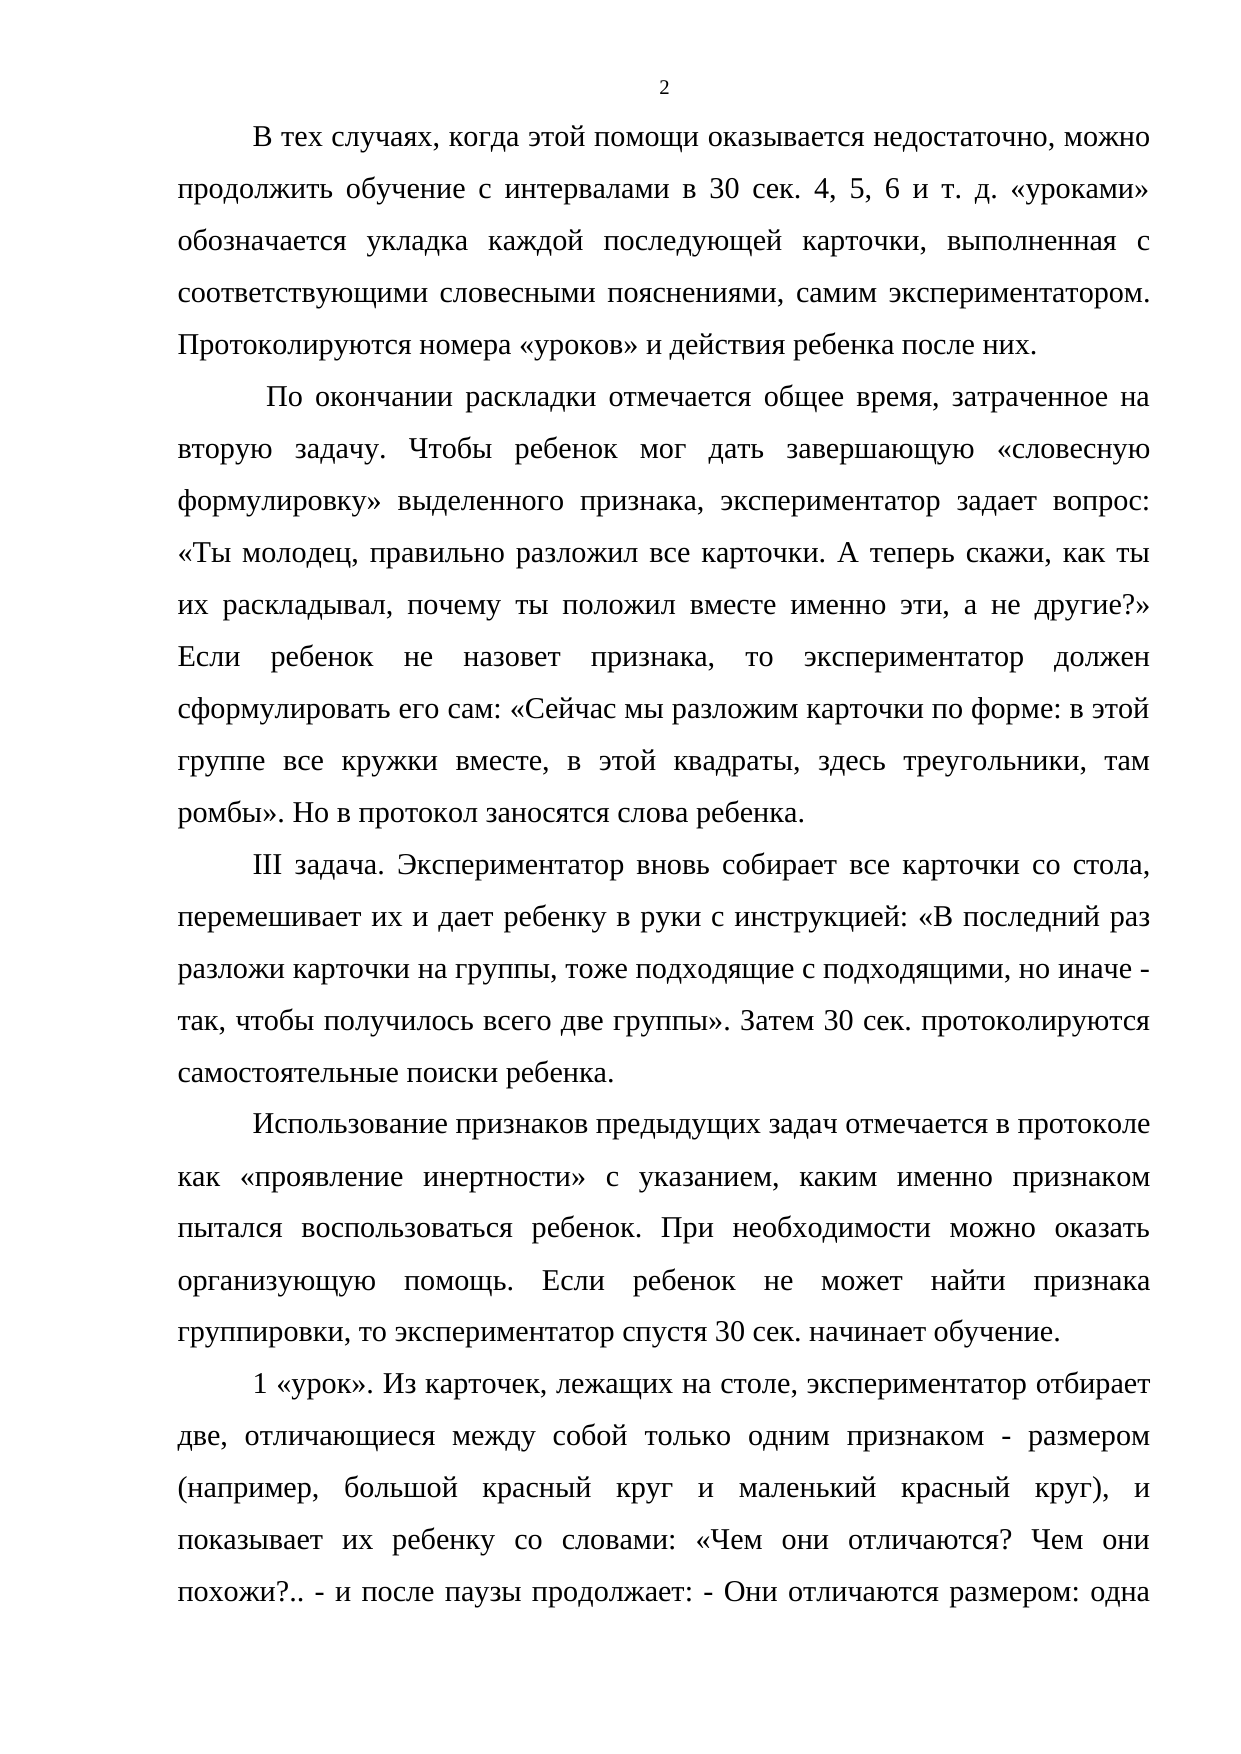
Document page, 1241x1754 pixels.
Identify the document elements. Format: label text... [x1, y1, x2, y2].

text Использование признаков предыдущих задач отмечается в протоколе как «проявление инертности» с указанием, каким именно признаком пытался воспользоваться ребенок. При необходимости можно оказать организующую помощь. Если ребенок не может найти признака группировки, то экспериментатор спустя 30 сек. начинает обучение. [177, 1106, 1152, 1348]
text По окончании раскладки отмечается общее время, затраченное на вторую задачу. Чтобы ребенок мог дать завершающую «словесную формулировку» выделенного признака, экспериментатор задает вопрос: «Ты молодец, правильно разложил все карточки. А теперь скажи, как ты их раскладывал, почему ты положил вместе именно эти, а не другие?» Если ребенок не назовет признака, то экспериментатор должен сформулировать его сам: «Сейчас мы разложим карточки по форме: в этой группе все кружки вместе, в этой квадраты, здесь треугольники, там ромбы». Но в протокол заносятся слова ребенка. [177, 378, 1152, 828]
text В тех случаях, когда этой помощи оказывается недостаточно, можно продолжить обучение с интервалами в 30 сек. 4, 5, 6 и т. д. «уроками» обозначается укладка каждой последующей карточки, выполненная с соответствующими словесными пояснениями, самим экспериментатором. Протоколируются номера «уроков» и действия ребенка после них. [177, 118, 1152, 361]
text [177, 1366, 1152, 1608]
text III задача. Экспериментатор вновь собирает все карточки со стола, перемешивает их и дает ребенку в руки с инструкцией: «В последний раз разложи карточки на группы, тоже подходящие с подходящими, но иначе - так, чтобы получилось всего две группы». Затем 30 сек. протоколируются самостоятельные поиски ребенка. [177, 846, 1152, 1088]
